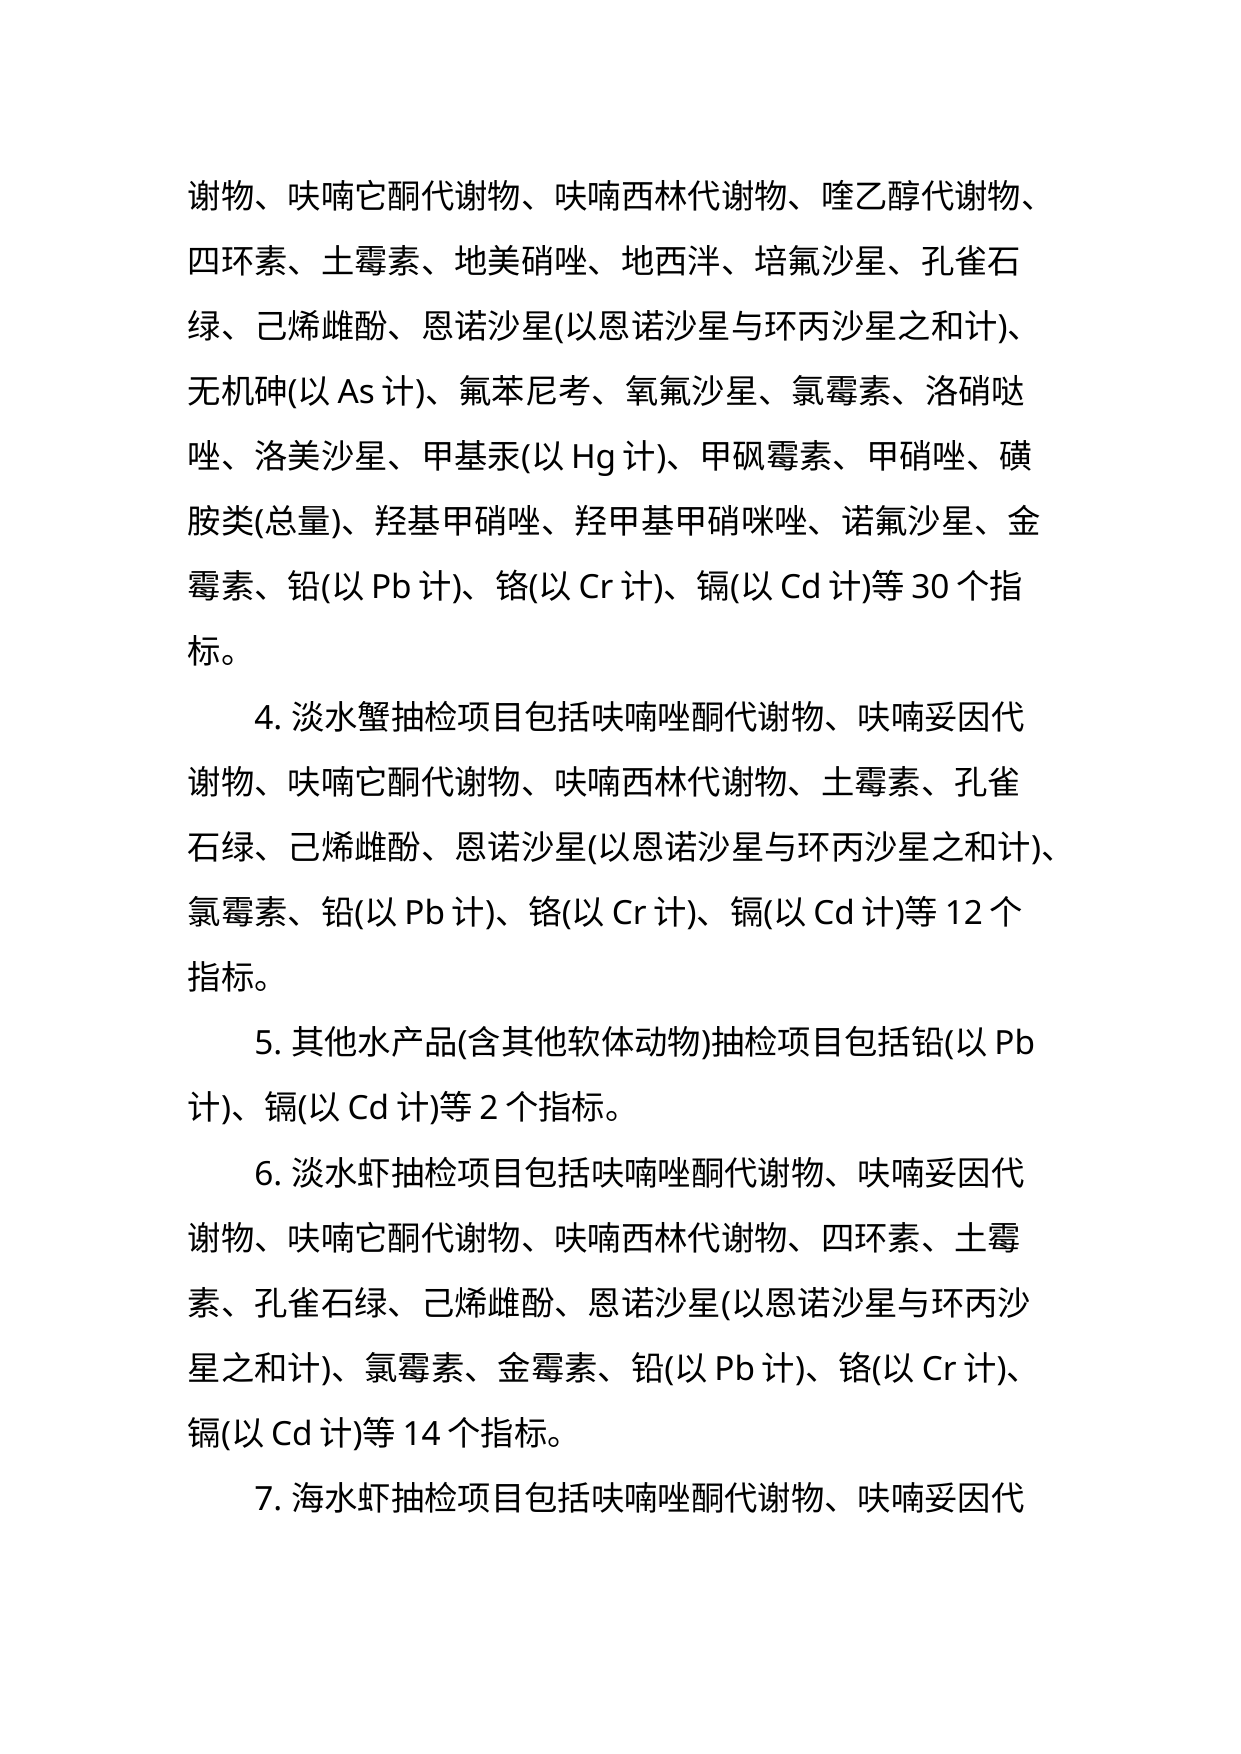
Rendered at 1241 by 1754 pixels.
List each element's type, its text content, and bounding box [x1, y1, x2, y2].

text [187, 162, 1053, 682]
text 4. 淡水蟹抽检项目包括呋喃唑酮代谢物、呋喃妥因代谢物、呋喃它酮代谢物、呋喃西林代谢物、土霉素、孔雀石绿、己烯雌酚、恩诺沙星(以恩诺沙星与环丙沙星之和计)、氯霉素、铅(以Pb计)、铬(以Cr计)、镉(以Cd计)等12个指标。 [187, 682, 1053, 1007]
text 5. 其他水产品(含其他软体动物)抽检项目包括铅(以Pb计)、镉(以Cd计)等2个指标。 [187, 1008, 1053, 1138]
text 6. 淡水虾抽检项目包括呋喃唑酮代谢物、呋喃妥因代谢物、呋喃它酮代谢物、呋喃西林代谢物、四环素、土霉素、孔雀石绿、己烯雌酚、恩诺沙星(以恩诺沙星与环丙沙星之和计)、氯霉素、金霉素、铅(以Pb计)、铬(以Cr计)、镉(以Cd计)等14个指标。 [187, 1138, 1053, 1463]
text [187, 1464, 1053, 1529]
